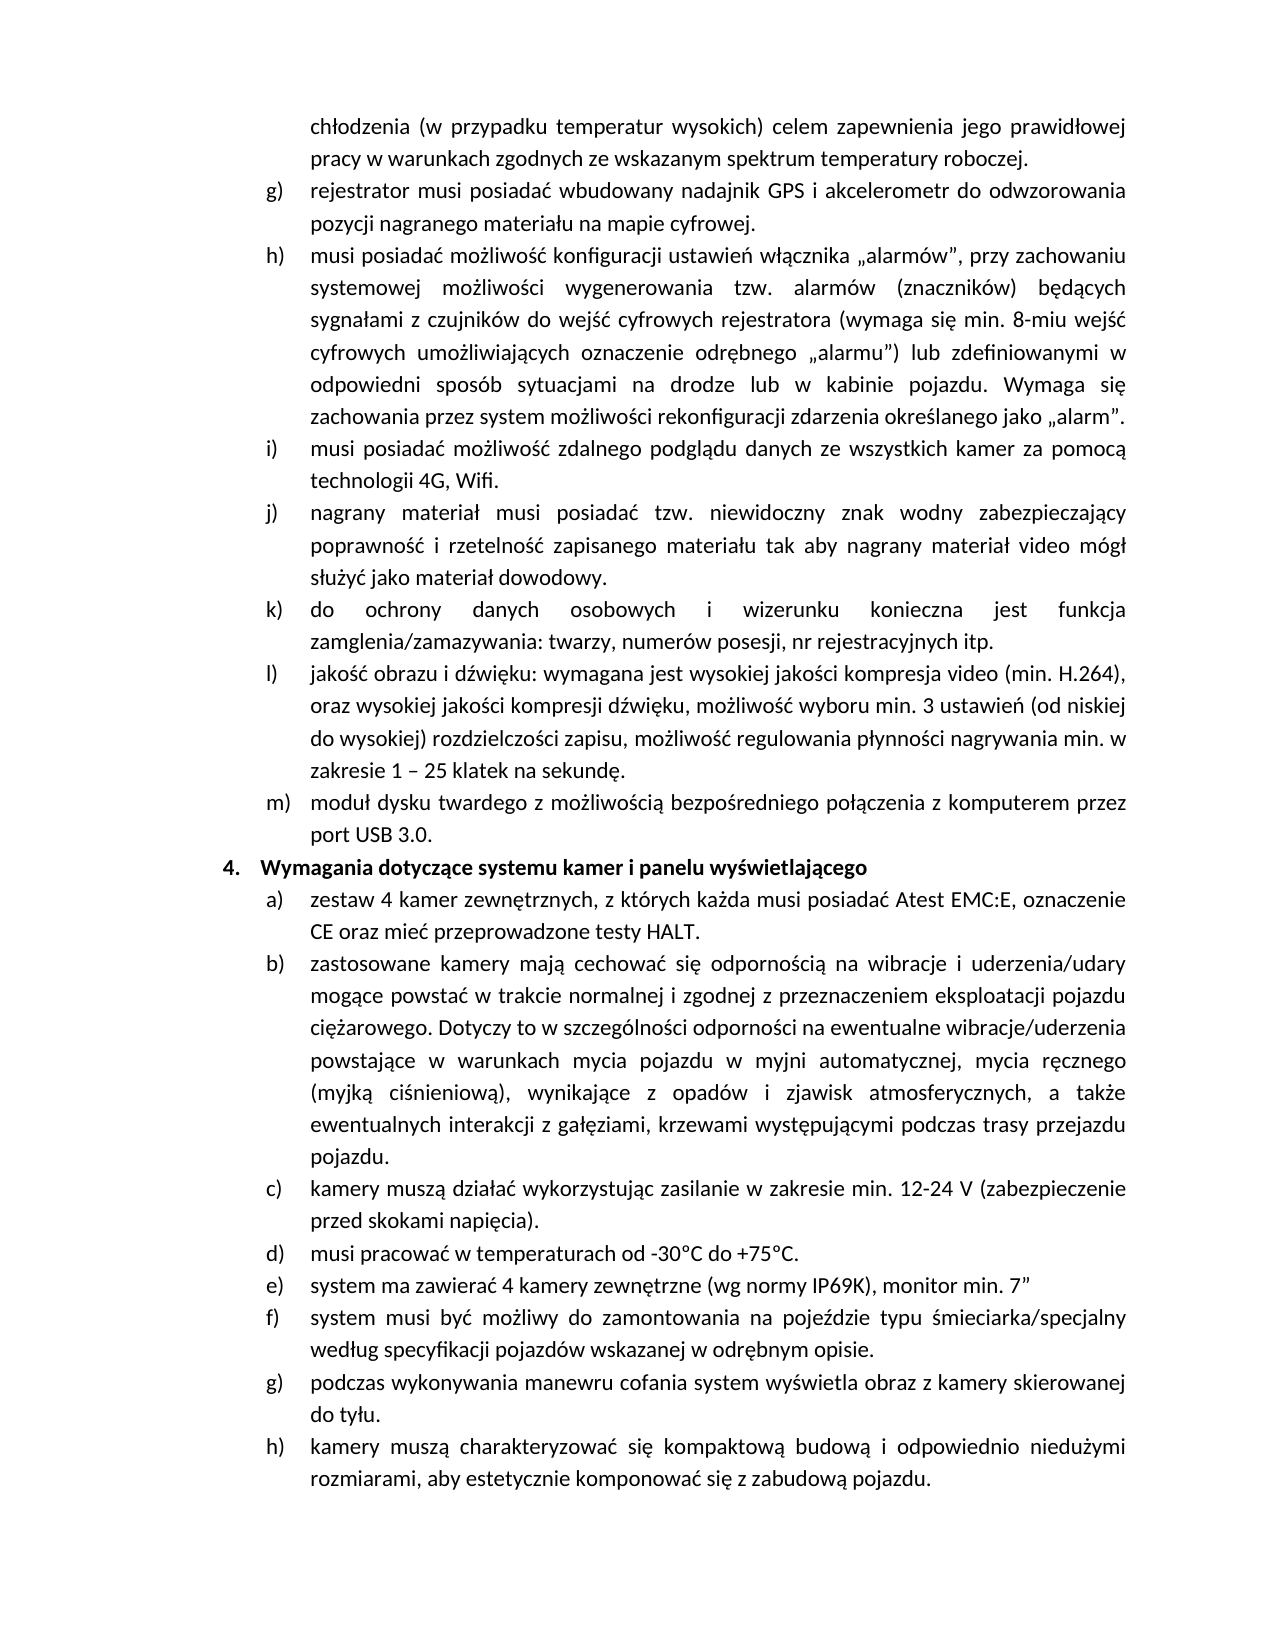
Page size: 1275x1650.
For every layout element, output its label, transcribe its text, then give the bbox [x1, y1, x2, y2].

list musi posiadać możliwość konfiguracji ustawień włącznika „alarmów”, przy zachowaniu systemowej możliwości wygenerowania tzw. alarmów (znaczników) będących sygnałami z czujników do wejść cyfrowych rejestratora (wymaga się min. 8-miu wejść cyfrowych umożliwiających oznaczenie odrębnego „alarmu”) lub zdefiniowanymi w odpowiedni sposób sytuacjami na drodze lub w kabinie pojazdu. Wymaga się zachowania przez system możliwości rekonfiguracji zdarzenia określanego jako „alarm”. [266, 241, 1127, 430]
list zestaw 4 kamer zewnętrznych, z których każda musi posiadać Atest EMC:E, oznaczenie CE oraz mieć przeprowadzone testy HALT. [266, 885, 1127, 945]
list moduł dysku twardego z możliwością bezpośredniego połączenia z komputerem przez port USB 3.0. [266, 788, 1127, 848]
list kamery muszą działać wykorzystując zasilanie w zakresie min. 12-24 V (zabezpieczenie przed skokami napięcia). [266, 1174, 1127, 1235]
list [266, 112, 1127, 172]
list podczas wykonywania manewru cofania system wyświetla obraz z kamery skierowanej do tyłu. [266, 1368, 1127, 1428]
list nagrany materiał musi posiadać tzw. niewidoczny znak wodny zabezpieczający poprawność i rzetelność zapisanego materiału tak aby nagrany materiał video mógł służyć jako materiał dowodowy. [266, 498, 1127, 591]
list kamery muszą charakteryzować się kompaktową budową i odpowiednio niedużymi rozmiarami, aby estetycznie komponować się z zabudową pojazdu. [266, 1432, 1127, 1492]
list jakość obrazu i dźwięku: wymagana jest wysokiej jakości kompresja video (min. H.264), oraz wysokiej jakości kompresji dźwięku, możliwość wyboru min. 3 ustawień (od niskiej do wysokiej) rozdzielczości zapisu, możliwość regulowania płynności nagrywania min. w zakresie 1 – 25 klatek na sekundę. [266, 659, 1127, 784]
list Wymagania dotyczące systemu kamer i panelu wyświetlającego [223, 853, 1127, 881]
list do ochrony danych osobowych i wizerunku konieczna jest funkcja zamglenia/zamazywania: twarzy, numerów posesji, nr rejestracyjnych itp. [266, 595, 1127, 655]
list musi posiadać możliwość zdalnego podglądu danych ze wszystkich kamer za pomocą technologii 4G, Wifi. [266, 434, 1127, 494]
list rejestrator musi posiadać wbudowany nadajnik GPS i akcelerometr do odwzorowania pozycji nagranego materiału na mapie cyfrowej. [266, 177, 1127, 237]
list musi pracować w temperaturach od -30ºC do +75ºC. [266, 1239, 1127, 1267]
list system musi być możliwy do zamontowania na pojeździe typu śmieciarka/specjalny według specyfikacji pojazdów wskazanej w odrębnym opisie. [266, 1303, 1127, 1363]
list system ma zawierać 4 kamery zewnętrzne (wg normy IP69K), monitor min. 7” [266, 1271, 1127, 1299]
list zastosowane kamery mają cechować się odpornością na wibracje i uderzenia/udary mogące powstać w trakcie normalnej i zgodnej z przeznaczeniem eksploatacji pojazdu ciężarowego. Dotyczy to w szczególności odporności na ewentualne wibracje/uderzenia powstające w warunkach mycia pojazdu w myjni automatycznej, mycia ręcznego (myjką ciśnieniową), wynikające z opadów i zjawisk atmosferycznych, a także ewentualnych interakcji z gałęziami, krzewami występującymi podczas trasy przejazdu pojazdu. [266, 949, 1127, 1170]
